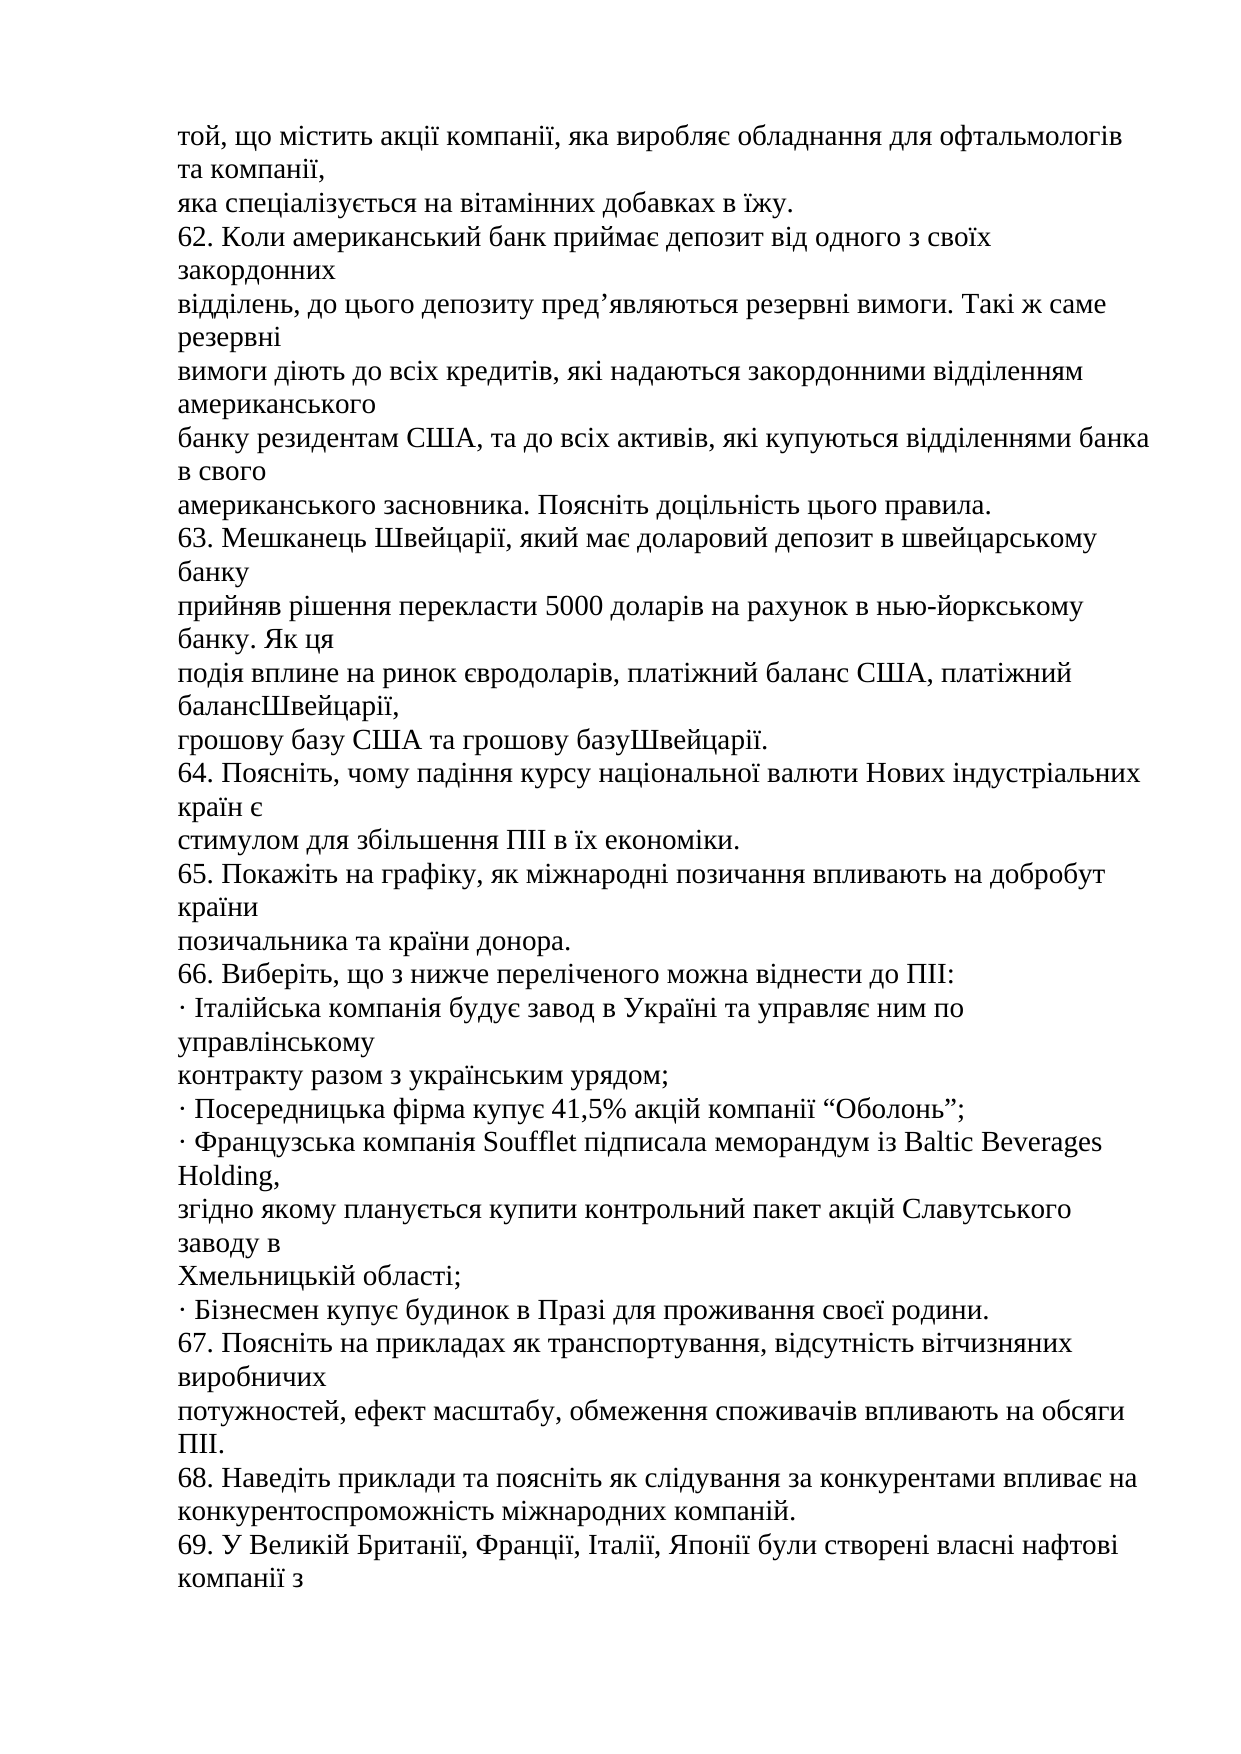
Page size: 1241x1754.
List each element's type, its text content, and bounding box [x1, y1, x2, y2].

text 69. У Великій Британії, Франції, Італії, Японії були створені власні нафтові компанії з [177, 1527, 1152, 1594]
text 67. Поясніть на прикладах як транспортування, відсутність вітчизняних виробничих [177, 1326, 1152, 1393]
text американського засновника. Поясніть доцільність цього правила. [177, 487, 1152, 521]
text контракту разом з українським урядом; [177, 1057, 1152, 1091]
text · Бізнесмен купує будинок в Празі для проживання своєї родини. [177, 1292, 1152, 1326]
text відділень, до цього депозиту пред’являються резервні вимоги. Такі ж саме резервні [177, 286, 1152, 353]
text 68. Наведіть приклади та поясніть як слідування за конкурентами впливає на [177, 1460, 1152, 1493]
text 62. Коли американський банк приймає депозит від одного з своїх закордонних [177, 219, 1152, 286]
text той, що містить акції компанії, яка виробляє обладнання для офтальмологів та компанії, [177, 118, 1152, 185]
text 64. Поясніть, чому падіння курсу національної валюти Нових індустріальних країн є [177, 755, 1152, 822]
text грошову базу США та грошову базуШвейцарії. [177, 722, 1152, 755]
text потужностей, ефект масштабу, обмеження споживачів впливають на обсяги ПІІ. [177, 1393, 1152, 1460]
text позичальника та країни донора. [177, 923, 1152, 957]
text вимоги діють до всіх кредитів, які надаються закордонними відділенням американського [177, 353, 1152, 420]
text · Італійська компанія будує завод в Україні та управляє ним по управлінському [177, 990, 1152, 1057]
text яка спеціалізується на вітамінних добавках в їжу. [177, 185, 1152, 219]
text конкурентоспроможність міжнародних компаній. [177, 1493, 1152, 1527]
text згідно якому планується купити контрольний пакет акцій Славутського заводу в [177, 1191, 1152, 1258]
text подія вплине на ринок євродоларів, платіжний баланс США, платіжний балансШвейцарії, [177, 655, 1152, 722]
text · Французська компанія Soufflet підписала меморандум із Baltic Beverages Holding, [177, 1124, 1152, 1191]
text 66. Виберіть, що з нижче переліченого можна віднести до ПІІ: [177, 957, 1152, 990]
text банку резидентам США, та до всіх активів, які купуються відділеннями банка в свого [177, 420, 1152, 487]
text Хмельницькій області; [177, 1258, 1152, 1292]
text 63. Мешканець Швейцарії, який має доларовий депозит в швейцарському банку [177, 521, 1152, 588]
text стимулом для збільшення ПІІ в їх економіки. [177, 822, 1152, 856]
text · Посередницька фірма купує 41,5% акцій компанії “Оболонь”; [177, 1091, 1152, 1124]
text 65. Покажіть на графіку, як міжнародні позичання впливають на добробут країни [177, 856, 1152, 923]
text прийняв рішення перекласти 5000 доларів на рахунок в нью-йоркському банку. Як ця [177, 588, 1152, 655]
